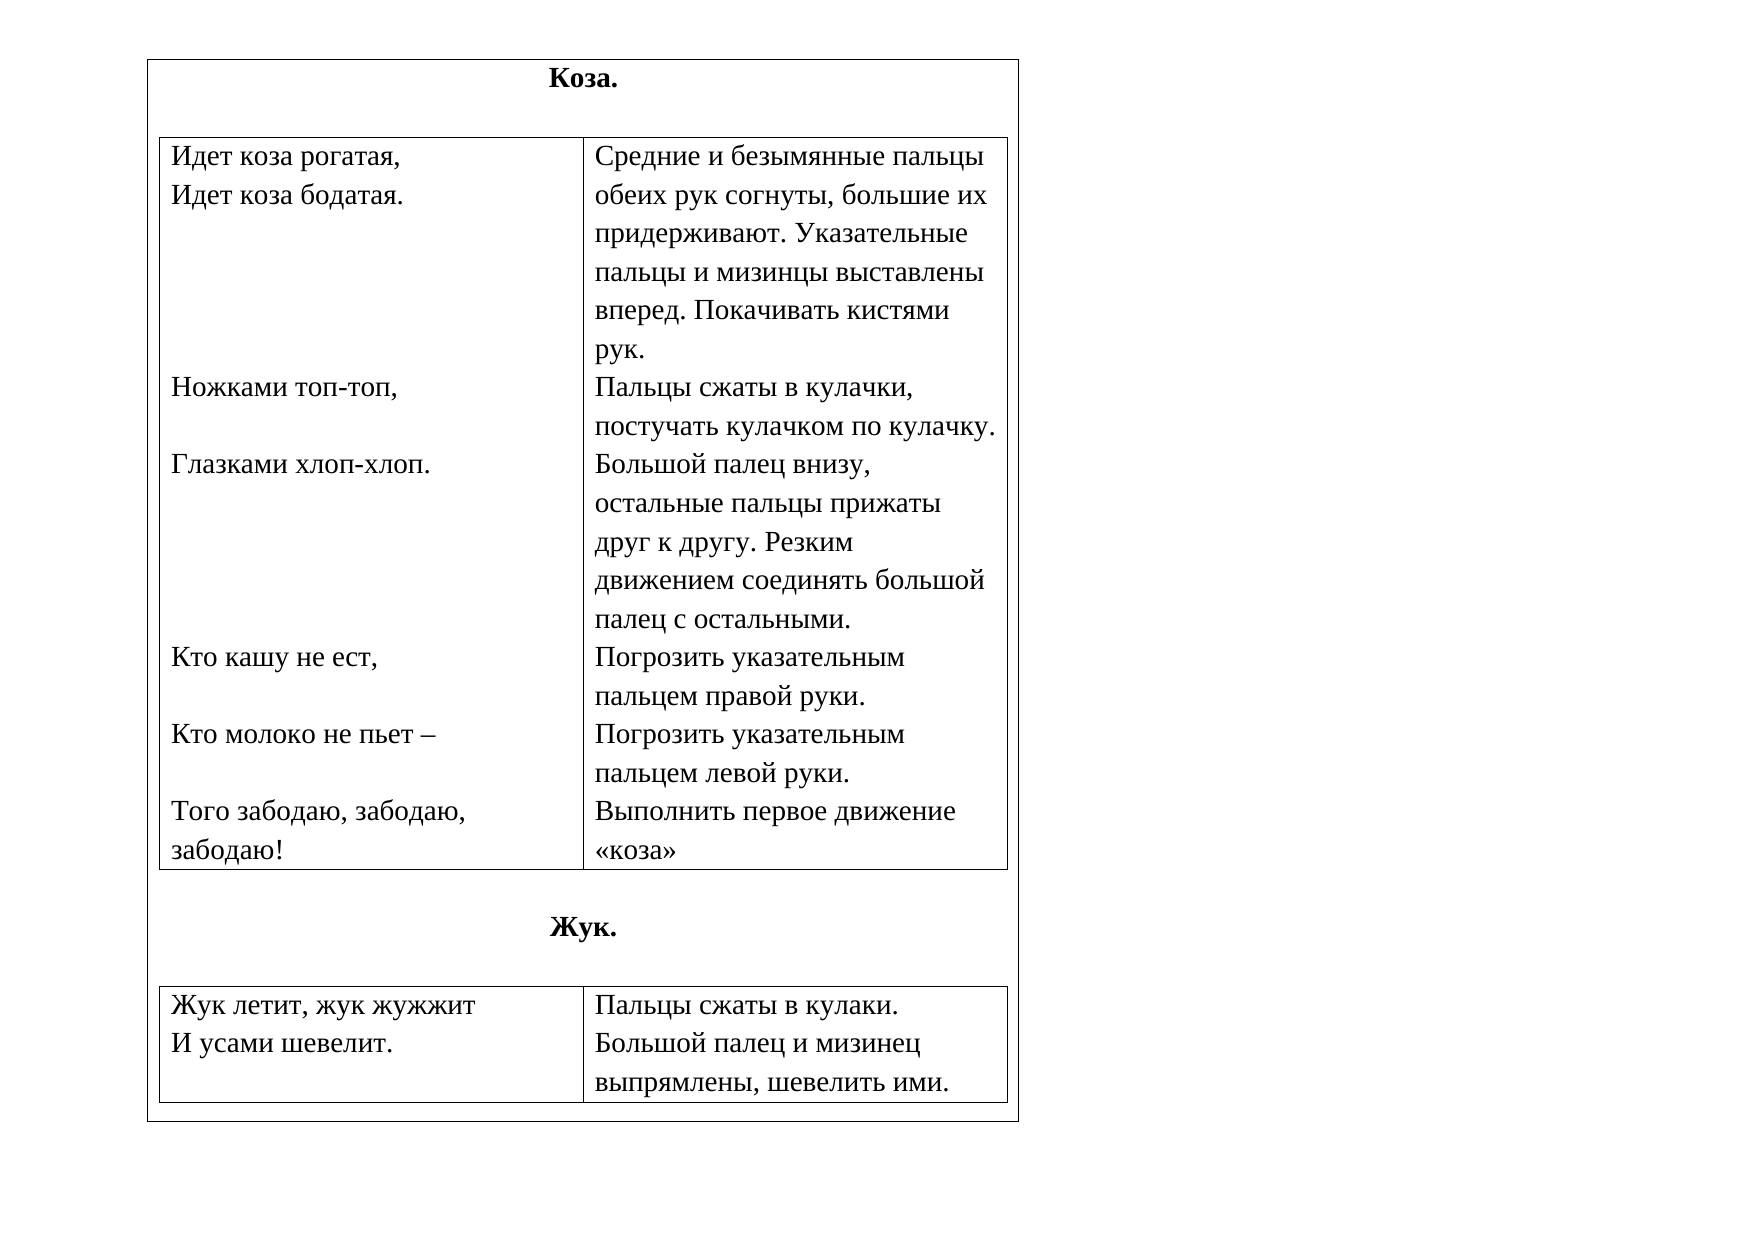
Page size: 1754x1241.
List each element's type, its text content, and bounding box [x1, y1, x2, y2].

table_header Коза. Жук. [148, 60, 1018, 1121]
